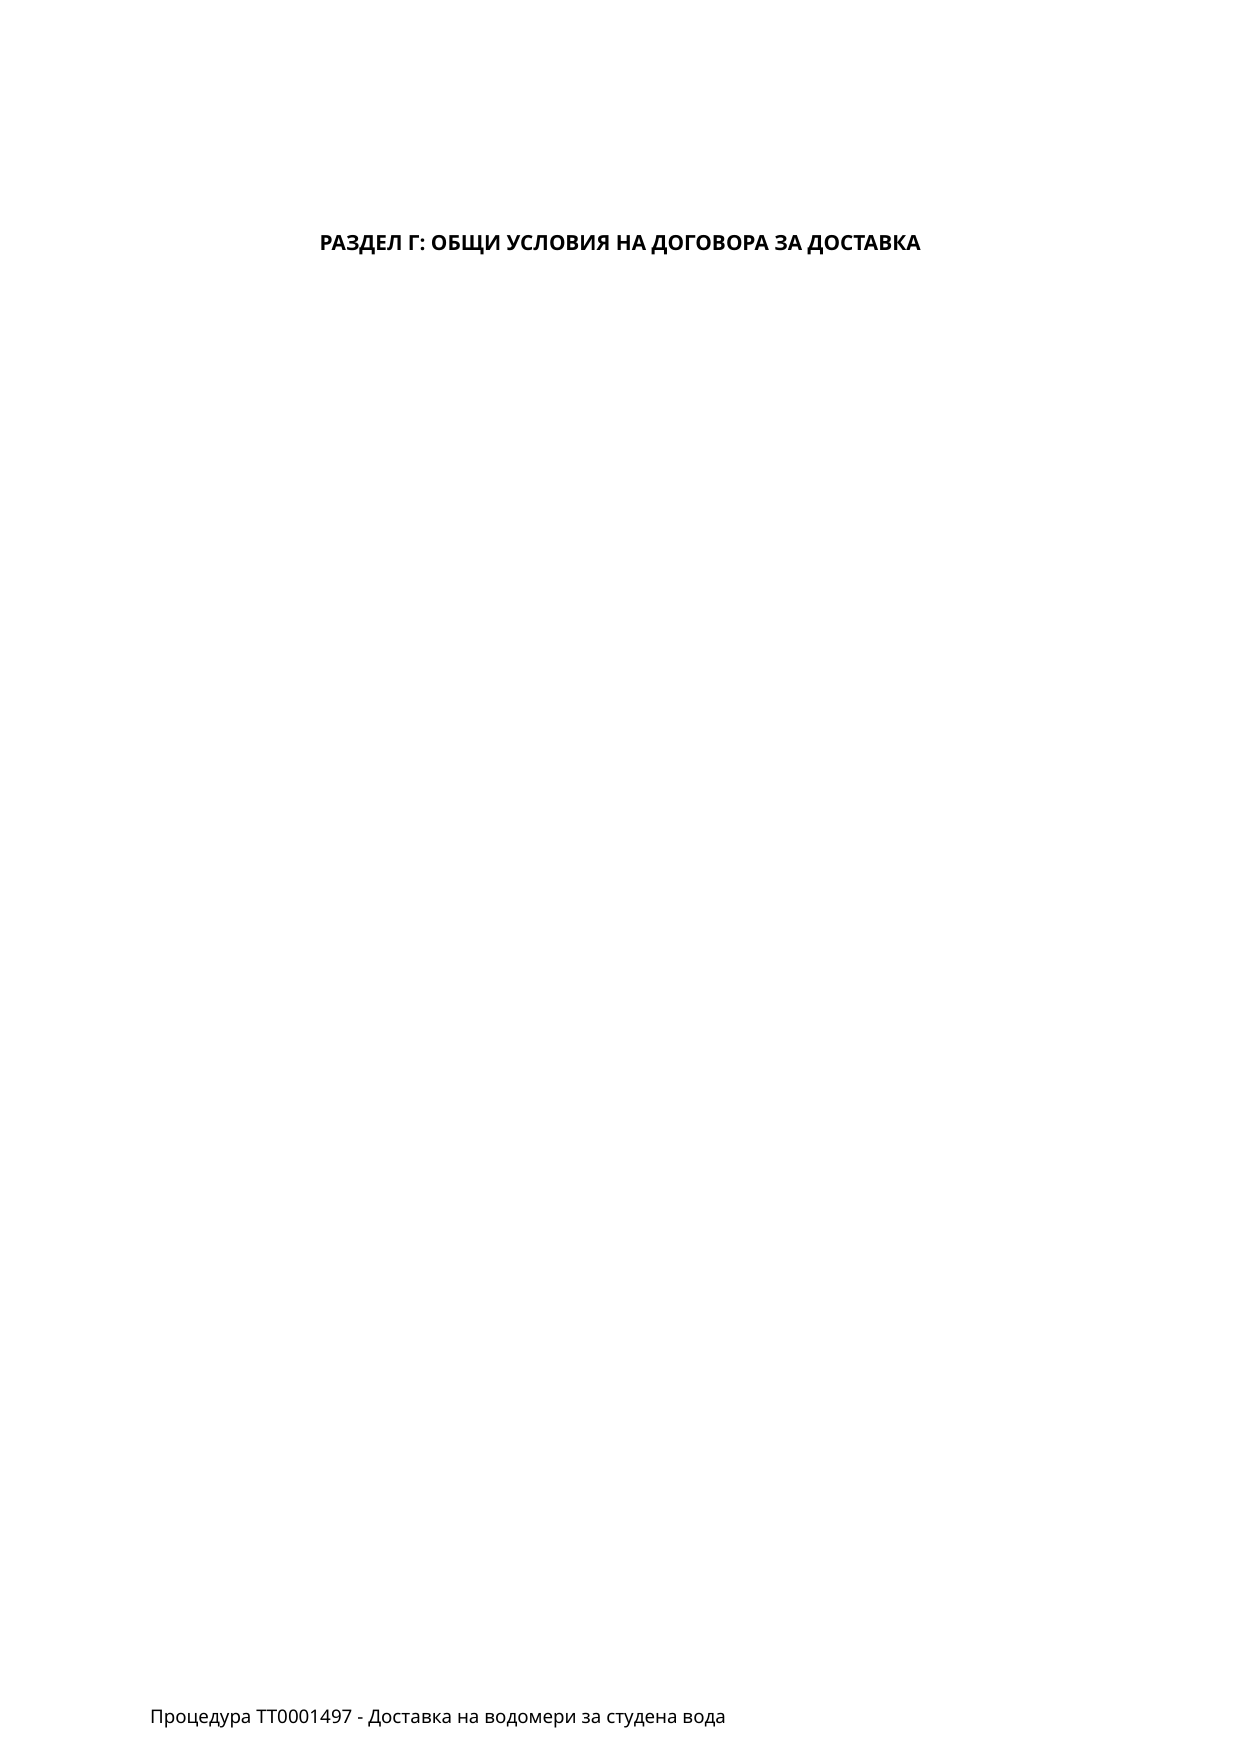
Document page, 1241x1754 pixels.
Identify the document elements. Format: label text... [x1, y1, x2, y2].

subtitle РАЗДЕЛ Г: ОБЩИ УСЛОВИЯ НА ДОГОВОРА ЗА ДОСТАВКА [150, 228, 1090, 257]
